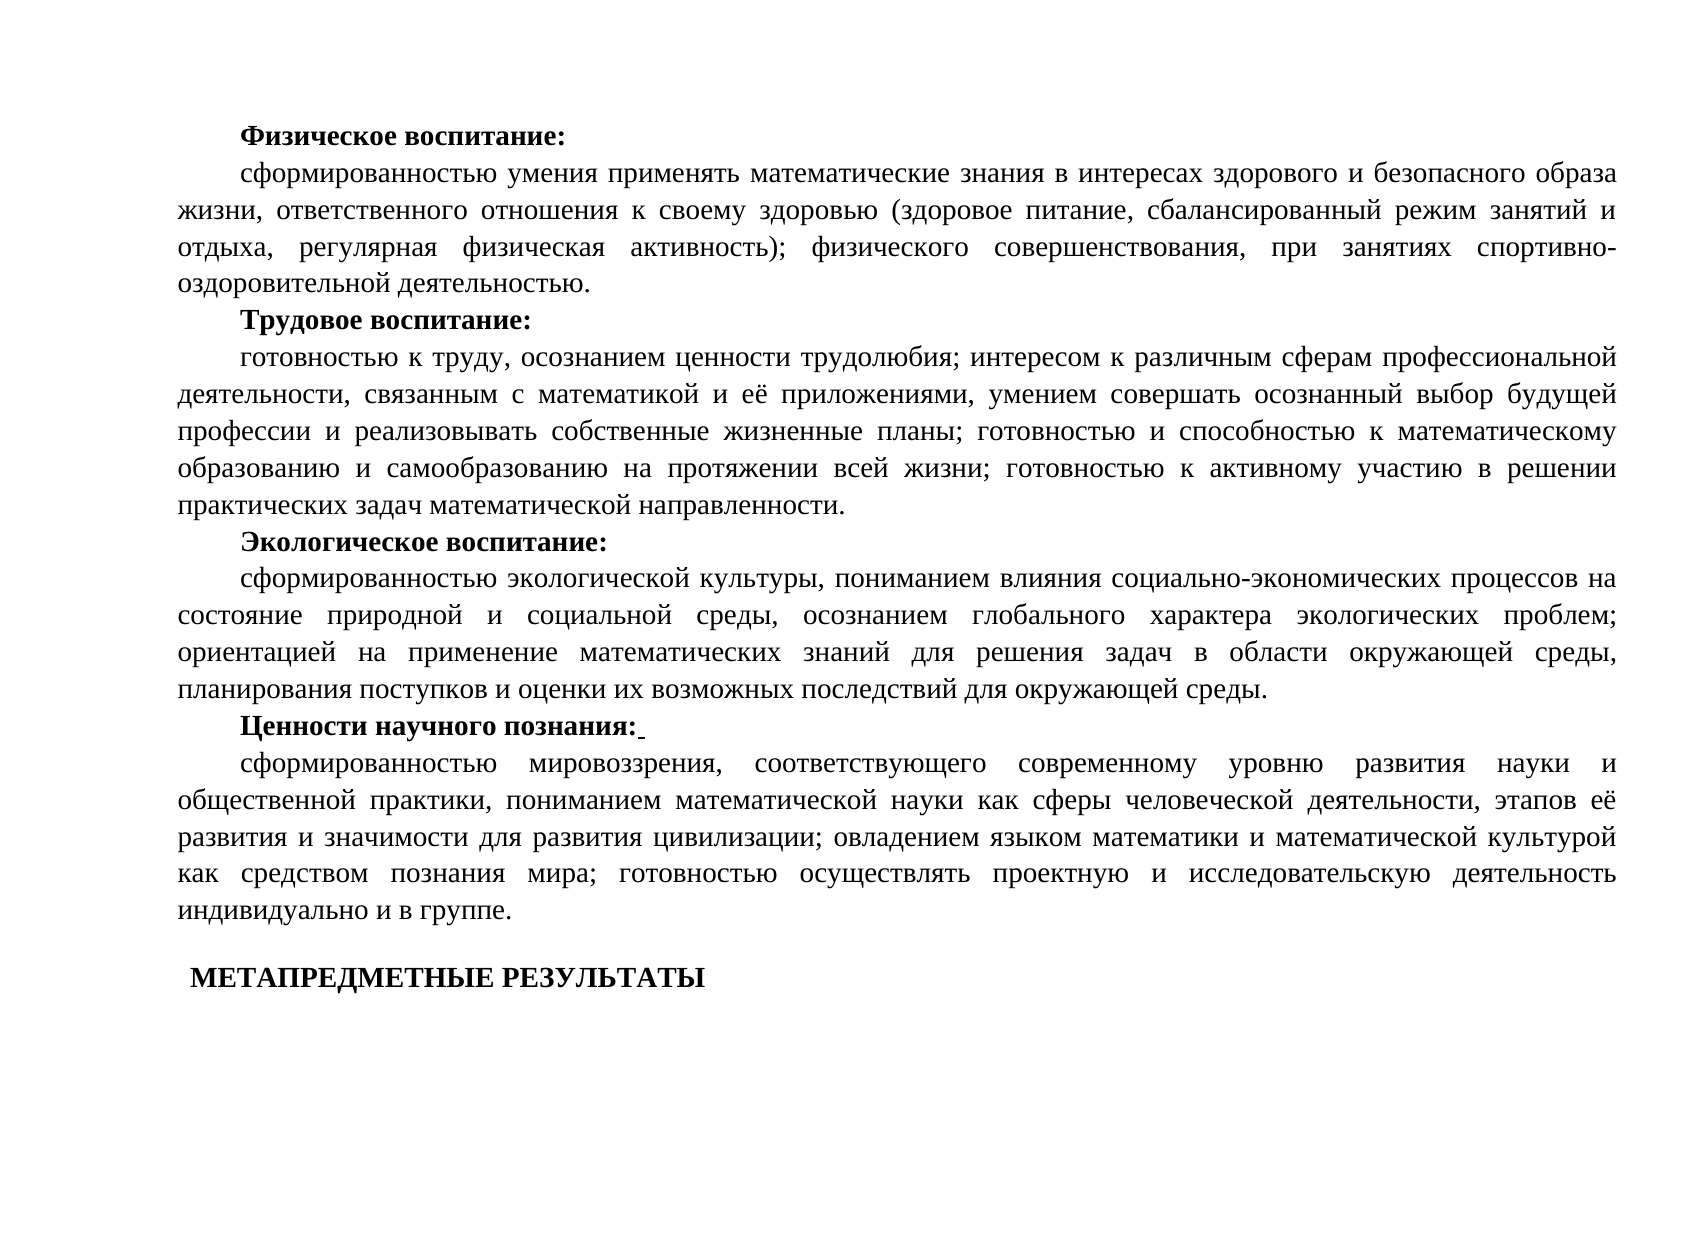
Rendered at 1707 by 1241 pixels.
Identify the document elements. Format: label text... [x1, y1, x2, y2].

text Физическое воспитание: [177, 118, 1618, 152]
text готовностью к труду, осознанием ценности трудолюбия; интересом к различным сферам профессиональной деятельности, связанным с математикой и её приложениями, умением совершать осознанный выбор будущей профессии и реализовывать собственные жизненные планы; готовностью и способностью к математическому образованию и самообразованию на протяжении всей жизни; готовностью к активному участию в решении практических задач математической направленности. [177, 339, 1618, 520]
text сформированностью умения применять математические знания в интересах здорового и безопасного образа жизни, ответственного отношения к своему здоровью (здоровое питание, сбалансированный режим занятий и отдыха, регулярная физическая активность); физического совершенствования, при занятиях спортивно-оздоровительной деятельностью. [177, 155, 1618, 299]
text сформированностью мировоззрения, соответствующего современному уровню развития науки и общественной практики, пониманием математической науки как сферы человеческой деятельности, этапов её развития и значимости для развития цивилизации; овладением языком математики и математической культурой как средством познания мира; готовностью осуществлять проектную и исследовательскую деятельность индивидуально и в группе. [177, 745, 1618, 926]
text Ценности научного познания: [177, 708, 1618, 742]
text сформированностью экологической культуры, пониманием влияния социально-экономических процессов на состояние природной и социальной среды, осознанием глобального характера экологических проблем; ориентацией на применение математических знаний для решения задач в области окружающей среды, планирования поступков и оценки их возможных последствий для окружающей среды. [177, 561, 1618, 705]
text МЕТАПРЕДМЕТНЫЕ РЕЗУЛЬТАТЫ [190, 960, 1618, 994]
text Экологическое воспитание: [177, 524, 1618, 557]
text Трудовое воспитание: [177, 302, 1618, 336]
